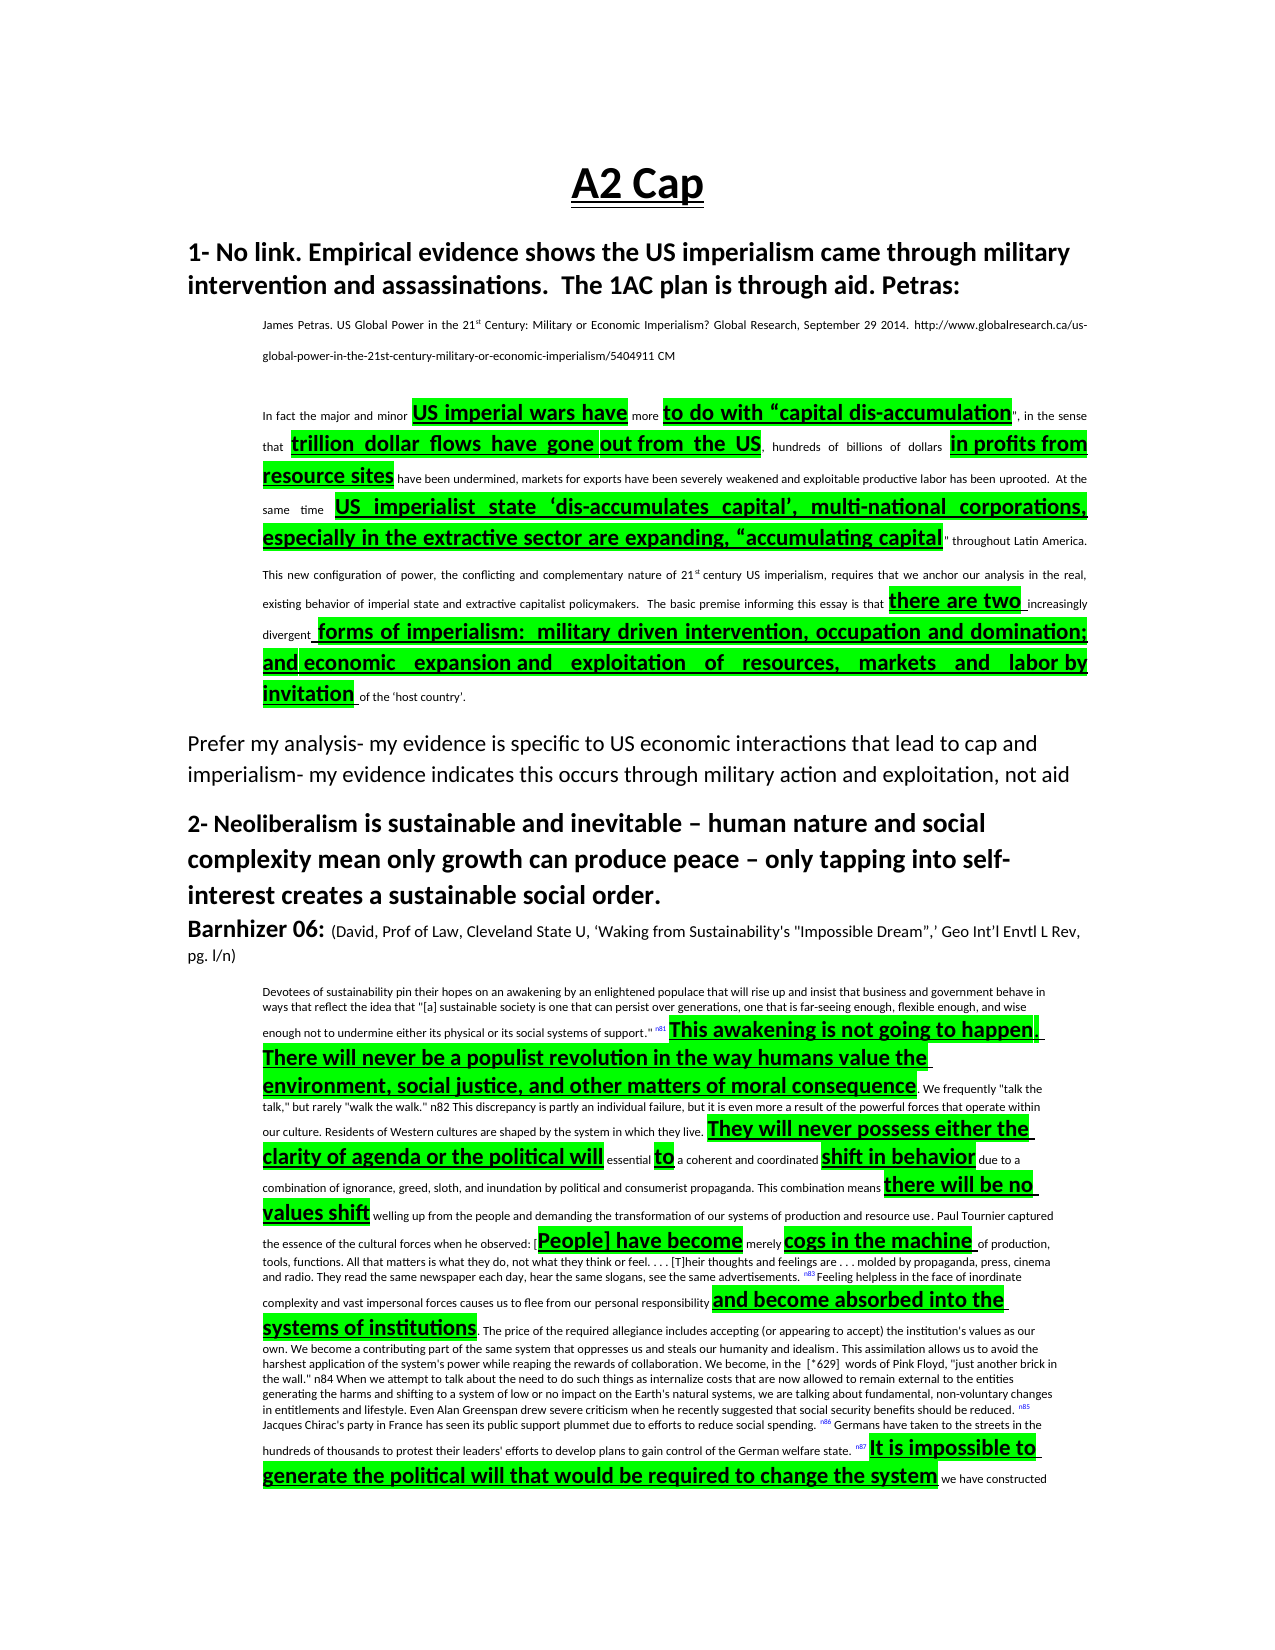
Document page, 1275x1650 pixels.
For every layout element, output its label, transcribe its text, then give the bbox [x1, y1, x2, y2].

list In fact the major and minor US imperial wars have more to do with “capital dis-accumulation”, in the sense that trillion dollar flows have gone out from the US, hundreds of billions of dollars in profits from resource sites have been undermined, markets for exports have been severely weakened and exploitable productive labor has been uprooted. At the same time US imperialist state ‘dis-accumulates capital’, multi-national corporations, especially in the extractive sector are expanding, “accumulating capital” throughout Latin America. This new configuration of power, the conflicting and complementary nature of 21st century US imperialism, requires that we anchor our analysis in the real, existing behavior of imperial state and extractive capitalist policymakers. The basic premise informing this essay is that there are two increasingly divergent forms of imperialism: military driven intervention, occupation and domination; and economic expansion and exploitation of resources, markets and labor by invitation of the ‘host country’. [262, 395, 1087, 672]
subtitle 2- Neoliberalism is sustainable and inevitable – human nature and social complexity mean only growth can produce peace – only tapping into self-interest creates a sustainable social order. [187, 807, 1087, 911]
list James Petras. US Global Power in the 21st Century: Military or Economic Imperialism? Global Research, September 29 2014. http://www.globalresearch.ca/us-global-power-in-the-21st-century-military-or-economic-imperialism/5404911 CM [262, 301, 1087, 364]
subtitle A2 Cap [187, 154, 1087, 210]
subtitle 1- No link. Empirical evidence shows the US imperialism came through military intervention and assassinations. The 1AC plan is through aid. Petras: [187, 235, 1087, 301]
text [262, 984, 1057, 1489]
text Barnhizer 06: (David, Prof of Law, Cleveland State U, ‘Waking from Sustainability's "Impossible Dream”,’ Geo Int’l Envtl L Rev, pg. l/n) [187, 913, 1087, 966]
text Prefer my analysis- my evidence is specific to US economic interactions that lead to cap and imperialism- my evidence indicates this occurs through military action and exploitation, not aid [187, 729, 1087, 788]
